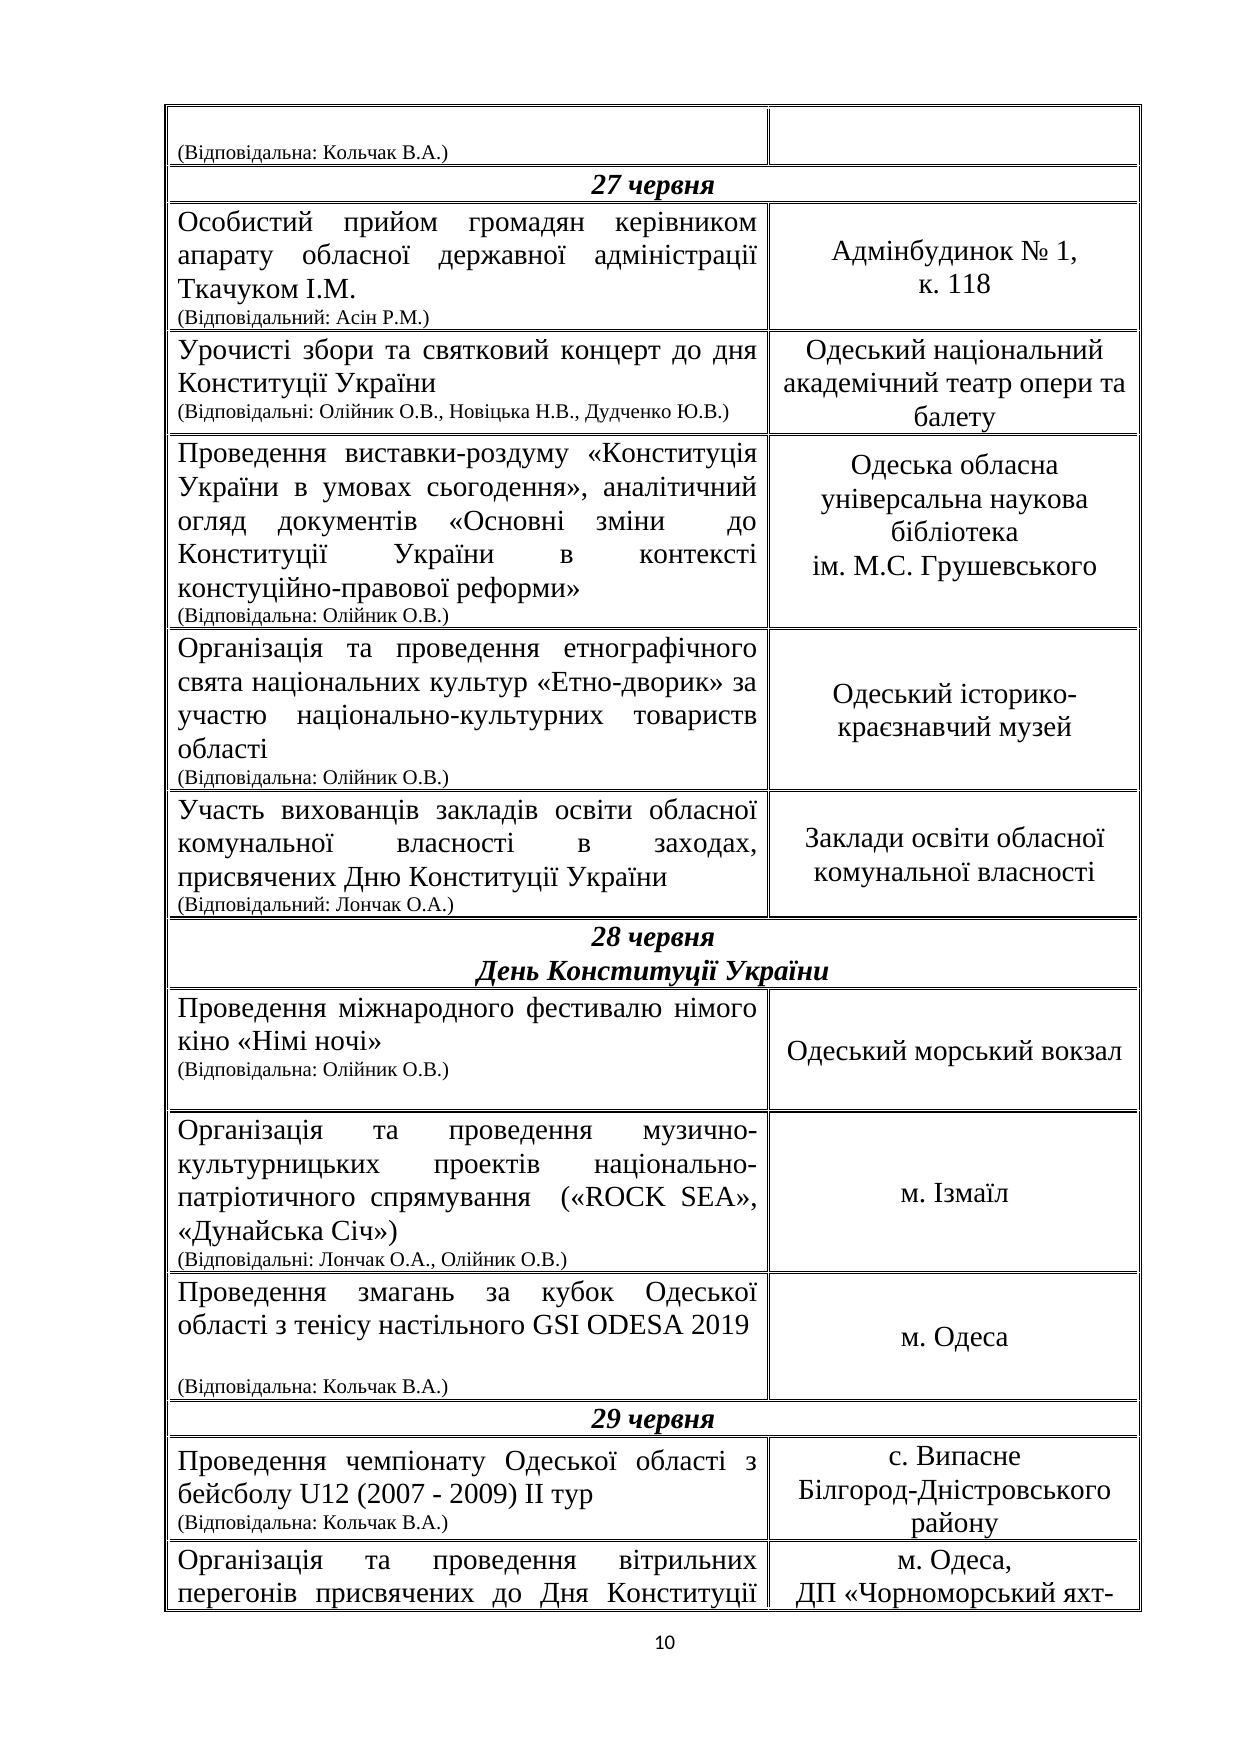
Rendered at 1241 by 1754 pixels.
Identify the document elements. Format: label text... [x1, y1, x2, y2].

table_cell Особистий прийом громадян керівником апарату обласної державної адміністрації Ткачуком І.М. (Відповідальний: Асін Р.М.) [168, 201, 767, 329]
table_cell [769, 107, 1139, 164]
table_cell Одеська обласна універсальна наукова бібліотека ім. М.С. Грушевського [770, 433, 1139, 627]
table_cell м. Одеса [770, 1271, 1139, 1398]
table_cell Урочисті збори та святковий концерт до дня Конституції України (Відповідальні: Олійник О.В., Новіцька Н.В., Дудченко Ю.В.) [168, 329, 767, 432]
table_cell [769, 1539, 1140, 1609]
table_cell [168, 105, 769, 164]
table_cell Проведення чемпіонату Одеської області з бейсболу U12 (2007 - 2009) II тур (Відповідальна: Кольчак В.А.) [166, 1435, 769, 1539]
table_cell м. Ізмаїл [769, 1109, 1140, 1271]
table_cell Одеський національний академічний театр опери та балету [770, 329, 1139, 432]
table_cell Проведення міжнародного фестивалю німого кіно «Німі ночі» (Відповідальна: Олійник О.В.) [168, 987, 767, 1109]
table_cell Заклади освіти обласної комунальної власності [770, 789, 1139, 916]
table_cell 29 червня [168, 1399, 1139, 1435]
table_cell 27 червня [166, 164, 1140, 201]
table_cell Участь вихованців закладів освіти обласної комунальної власності в заходах, присвячених Дню Конституції України (Відповідальний: Лончак О.А.) [168, 789, 767, 916]
table_cell Проведення виставки-роздуму «Конституція України в умовах сьогодення», аналітичний огляд документів «Основні зміни до Конституції України в контексті констуційно-правової реформи» (Відповідальна: Олійник О.В.) [168, 433, 767, 627]
table_cell с. Випасне Білгород-Дністровського району [769, 1435, 1140, 1539]
table_cell 28 червня День Конституції України [168, 916, 1139, 987]
table_cell Організація та проведення етнографічного свята національних культур «Етно-дворик» за участю національно-культурних товариств області (Відповідальна: Олійник О.В.) [166, 627, 769, 789]
table_cell Адмінбудинок № 1, к. 118 [770, 201, 1139, 329]
table_cell Одеський морський вокзал [770, 987, 1139, 1109]
table_cell Організація та проведення музично-культурницьких проектів національно-патріотичного спрямування («ROCK SEA», «Дунайська Січ») (Відповідальні: Лончак О.А., Олійник О.В.) [166, 1109, 769, 1271]
table_cell Одеський історико-краєзнавчий музей [769, 627, 1140, 789]
table_cell Проведення змагань за кубок Одеської області з тенісу настільного GSI ODESA 2019 (Відповідальна: Кольчак В.А.) [168, 1271, 767, 1398]
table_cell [166, 1539, 769, 1609]
